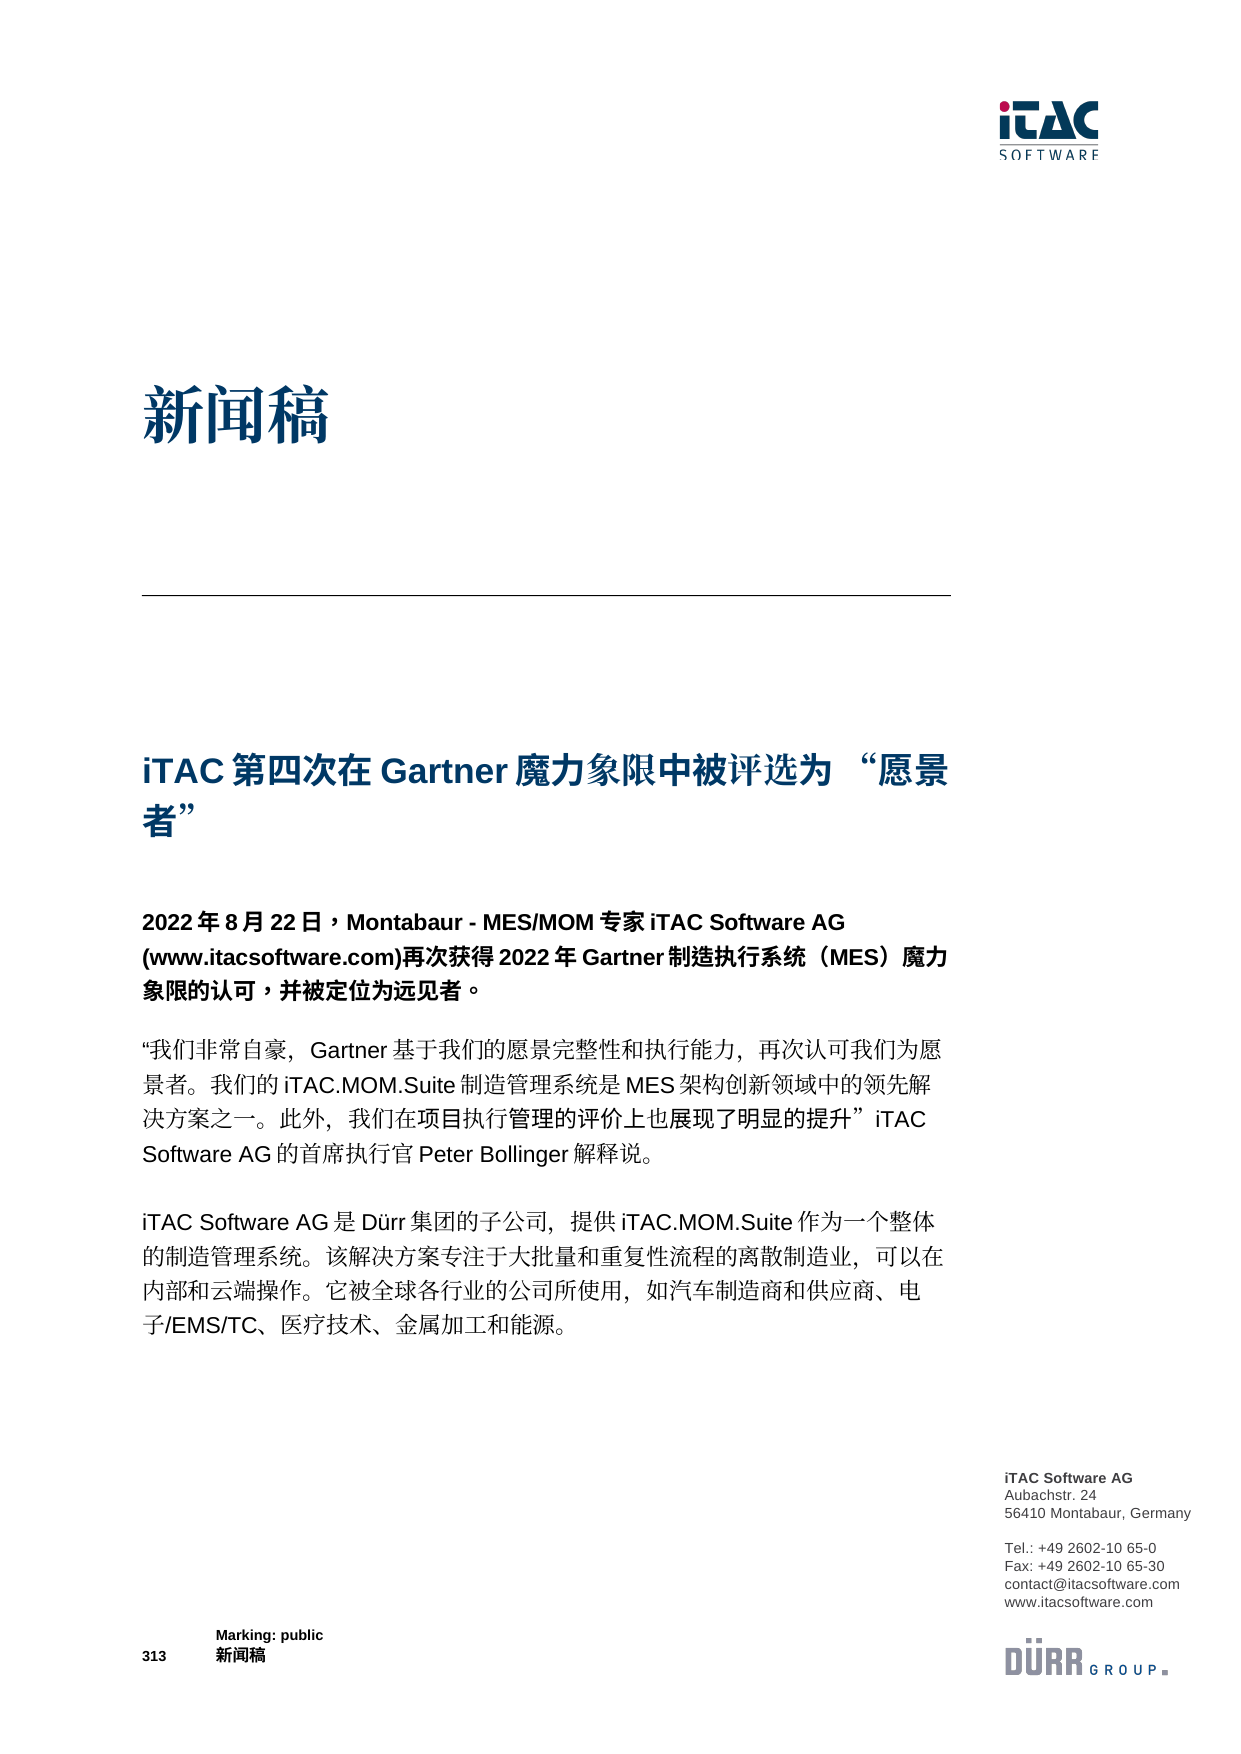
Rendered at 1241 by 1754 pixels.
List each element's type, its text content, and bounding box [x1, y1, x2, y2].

text 新闻稿 [142, 366, 951, 456]
text iTAC Software AG是Dürr集团的子公司，提供iTAC.MOM.Suite作为一个整体的制造管理系统。该解决方案专注于大批量和重复性流程的离散制造业，可以在内部和云端操作。它被全球各行业的公司所使用，如汽车制造商和供应商、电子/EMS/TC、医疗技术、金属加工和能源。 [142, 1203, 951, 1340]
text iTAC第四次在Gartner魔力象限中被评选为 “愿景者” [142, 742, 951, 844]
text “我们非常自豪，Gartner基于我们的愿景完整性和执行能力，再次认可我们为愿景者。我们的iTAC.MOM.Suite制造管理系统是MES架构创新领域中的领先解决方案之一。此外，我们在项目执行管理的评价上也展现了明显的提升”iTAC Software AG的首席执行官Peter Bollinger解释说。 [142, 1031, 951, 1168]
text 2022年8月22日，Montabaur - MES/MOM专家iTAC Software AG (www.itacsoftware.com)再次获得2022年Gartner制造执行系统（MES）魔力象限的认可，并被定位为远见者。 [142, 903, 951, 1006]
